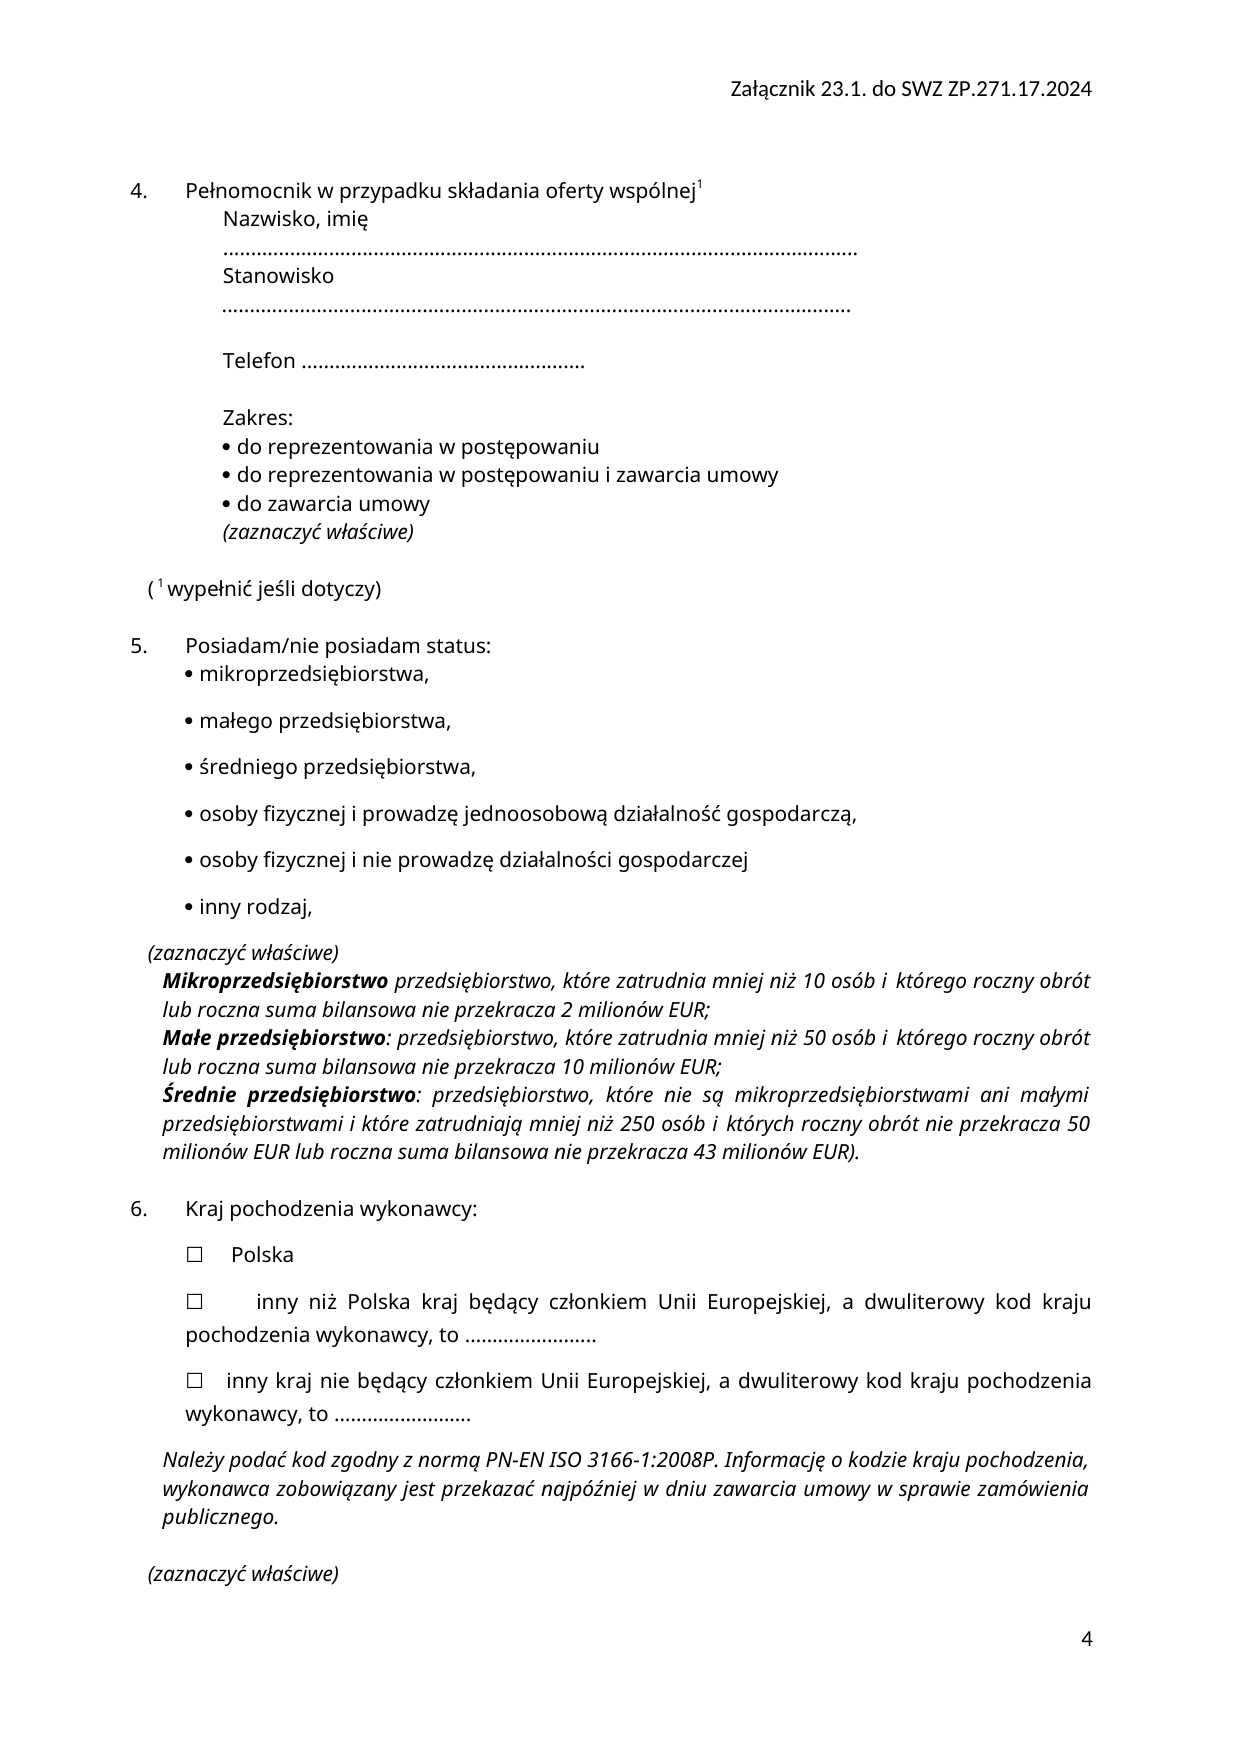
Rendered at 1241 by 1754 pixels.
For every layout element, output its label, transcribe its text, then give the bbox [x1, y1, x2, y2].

text osoby fizycznej i prowadzę jednoosobową działalność gospodarczą, [185, 799, 1093, 827]
text ☐ inny niż Polska kraj będący członkiem Unii Europejskiej, a dwuliterowy kod kraju pochodzenia wykonawcy, to ……………….….. [185, 1287, 1093, 1348]
list Posiadam/nie posiadam status: [148, 631, 1093, 659]
text Należy podać kod zgodny z normą PN-EN ISO 3166-1:2008P. Informację o kodzie kraju pochodzenia, wykonawca zobowiązany jest przekazać najpóźniej w dniu zawarcia umowy w sprawie zamówienia publicznego. [162, 1445, 1093, 1531]
text Mikroprzedsiębiorstwo przedsiębiorstwo, które zatrudnia mniej niż 10 osób i którego roczny obrót lub roczna suma bilansowa nie przekracza 2 milionów EUR; [162, 967, 1093, 1023]
text inny rodzaj, [185, 892, 1093, 920]
text Stanowisko [223, 261, 1093, 290]
text mikroprzedsiębiorstwa, [185, 659, 1093, 688]
text ☐ Polska [185, 1241, 1093, 1269]
text osoby fizycznej i nie prowadzę działalności gospodarczej [185, 845, 1093, 874]
text Małe przedsiębiorstwo: przedsiębiorstwo, które zatrudnia mniej niż 50 osób i którego roczny obrót lub roczna suma bilansowa nie przekracza 10 milionów EUR; [162, 1023, 1093, 1080]
list Kraj pochodzenia wykonawcy: [148, 1194, 1093, 1223]
list Pełnomocnik w przypadku składania oferty wspólnej1 [148, 176, 1093, 204]
text .................................................................................................................. [223, 233, 1093, 261]
text średniego przedsiębiorstwa, [185, 752, 1093, 781]
text Zakres: [223, 403, 1093, 432]
text (zaznaczyć właściwe) [223, 517, 1093, 546]
text (zaznaczyć właściwe) [148, 938, 1093, 967]
text ( 1 wypełnić jeśli dotyczy) [148, 574, 1093, 603]
text ☐ inny kraj nie będący członkiem Unii Europejskiej, a dwuliterowy kod kraju pochodzenia wykonawcy, to ……………………. [185, 1366, 1093, 1427]
text małego przedsiębiorstwa, [185, 706, 1093, 734]
text do zawarcia umowy [223, 489, 1093, 517]
text do reprezentowania w postępowaniu i zawarcia umowy [223, 460, 1093, 489]
text (zaznaczyć właściwe) [148, 1559, 1093, 1587]
text ................................................................................................................. [148, 290, 1093, 318]
text do reprezentowania w postępowaniu [223, 432, 1093, 460]
text Średnie przedsiębiorstwo: przedsiębiorstwo, które nie są mikroprzedsiębiorstwami ani małymi przedsiębiorstwami i które zatrudniają mniej niż 250 osób i których roczny obrót nie przekracza 50 milionów EUR lub roczna suma bilansowa nie przekracza 43 milionów EUR). [162, 1080, 1093, 1166]
text Telefon ................................................... [223, 347, 1093, 375]
text Nazwisko, imię [223, 204, 1093, 233]
